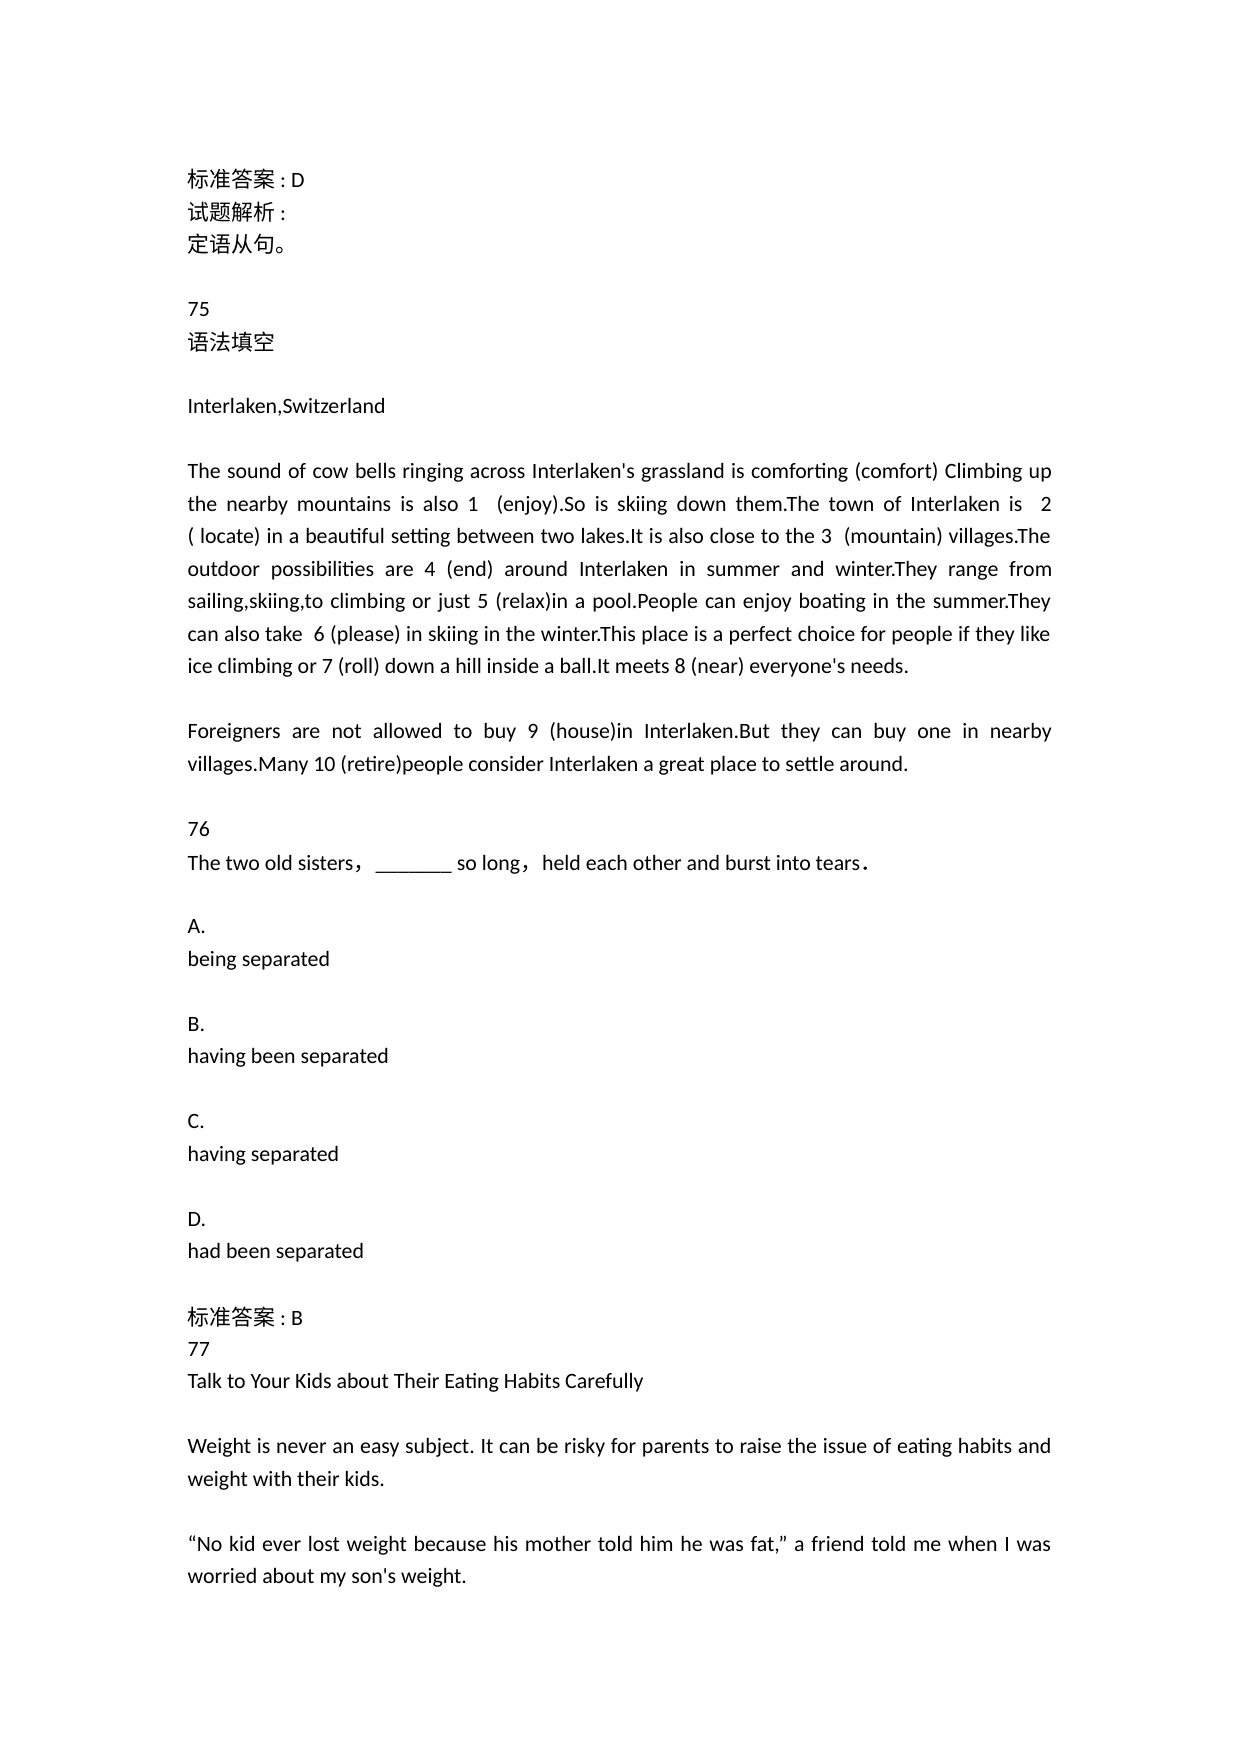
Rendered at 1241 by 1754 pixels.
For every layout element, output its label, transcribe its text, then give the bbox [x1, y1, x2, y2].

text Weight is never an easy subject. It can be risky for parents to raise the issue of eating habits and weight with their kids. [187, 1429, 1053, 1494]
text 试题解析 : [187, 194, 1053, 227]
text D. [187, 1202, 1053, 1234]
text Foreigners are not allowed to buy 9 (house)in Interlaken.But they can buy one in nearby villages.Many 10 (retire)people consider Interlaken a great place to settle around. [187, 714, 1053, 779]
text The sound of cow bells ringing across Interlaken's grassland is comforting (comfort) Climbing up the nearby mountains is also 1 (enjoy).So is skiing down them.The town of Interlaken is 2 ( locate) in a beautiful setting between two lakes.It is also close to the 3 (mountain) villages.The outdoor possibilities are 4 (end) around Interlaken in summer and winter.They range from sailing,skiing,to climbing or just 5 (relax)in a pool.People can enjoy boating in the summer.They can also take 6 (please) in skiing in the winter.This place is a perfect choice for people if they like ice climbing or 7 (roll) down a hill inside a ball.It meets 8 (near) everyone's needs. [187, 454, 1053, 682]
text 标准答案 : B [187, 1299, 1053, 1332]
text Talk to Your Kids about Their Eating Habits Carefully [187, 1364, 1053, 1397]
text 语法填空 [187, 324, 1053, 357]
text Interlaken,Switzerland [187, 389, 1053, 422]
text The two old sisters，_______ so long，held each other and burst into tears． [187, 844, 1053, 877]
text B. [187, 1007, 1053, 1039]
text “No kid ever lost weight because his mother told him he was fat,” a friend told me when I was worried about my son's weight. [187, 1527, 1053, 1592]
text 定语从句。 [187, 227, 1053, 259]
text 标准答案 : D [187, 162, 1053, 194]
text 76 [187, 812, 1053, 844]
text being separated [187, 942, 1053, 974]
text 75 [187, 292, 1053, 324]
text had been separated [187, 1234, 1053, 1267]
text having been separated [187, 1039, 1053, 1072]
text C. [187, 1104, 1053, 1137]
text A. [187, 909, 1053, 942]
text having separated [187, 1137, 1053, 1169]
text 77 [187, 1332, 1053, 1364]
